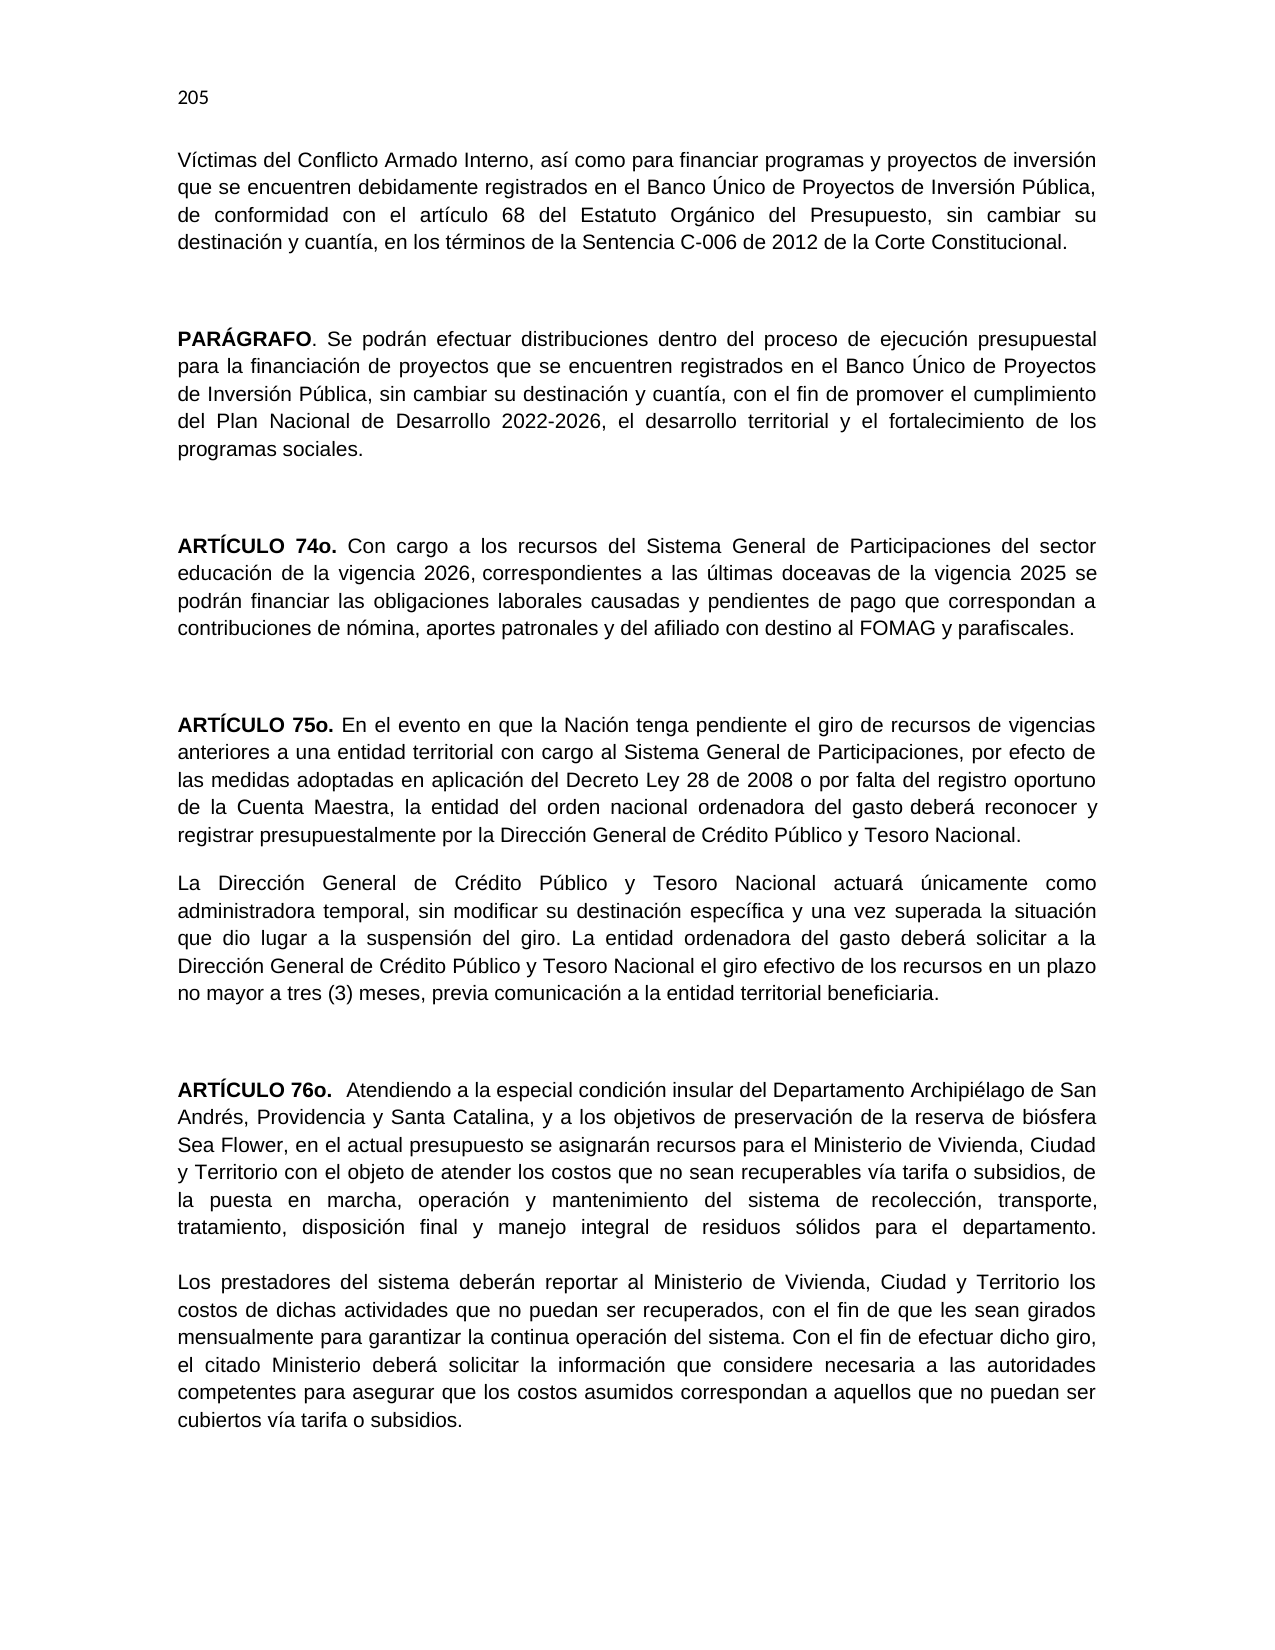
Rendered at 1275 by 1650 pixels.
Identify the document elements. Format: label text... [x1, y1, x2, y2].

text ARTÍCULO 74o. Con cargo a los recursos del Sistema General de Participaciones del sector educación de la vigencia 2026, correspondientes a las últimas doceavas de la vigencia 2025 se podrán financiar las obligaciones laborales causadas y pendientes de pago que correspondan a contribuciones de nómina, aportes patronales y del afiliado con destino al FOMAG y parafiscales. [177, 533, 1098, 640]
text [177, 148, 1098, 254]
text PARÁGRAFO. Se podrán efectuar distribuciones dentro del proceso de ejecución presupuestal para la financiación de proyectos que se encuentren registrados en el Banco Único de Proyectos de Inversión Pública, sin cambiar su destinación y cuantía, con el fin de promover el cumplimiento del Plan Nacional de Desarrollo 2022-2026, el desarrollo territorial y el fortalecimiento de los programas sociales. [177, 327, 1098, 461]
text ARTÍCULO 75o. En el evento en que la Nación tenga pendiente el giro de recursos de vigencias anteriores a una entidad territorial con cargo al Sistema General de Participaciones, por efecto de las medidas adoptadas en aplicación del Decreto Ley 28 de 2008 o por falta del registro oportuno de la Cuenta Maestra, la entidad del orden nacional ordenadora del gasto deberá reconocer y registrar presupuestalmente por la Dirección General de Crédito Público y Tesoro Nacional. [177, 713, 1098, 847]
text La Dirección General de Crédito Público y Tesoro Nacional actuará únicamente como administradora temporal, sin modificar su destinación específica y una vez superada la situación que dio lugar a la suspensión del giro. La entidad ordenadora del gasto deberá solicitar a la Dirección General de Crédito Público y Tesoro Nacional el giro efectivo de los recursos en un plazo no mayor a tres (3) meses, previa comunicación a la entidad territorial beneficiaria. [177, 871, 1098, 1005]
text ARTÍCULO 76o. Atendiendo a la especial condición insular del Departamento Archipiélago de San Andrés, Providencia y Santa Catalina, y a los objetivos de preservación de la reserva de biósfera Sea Flower, en el actual presupuesto se asignarán recursos para el Ministerio de Vivienda, Ciudad y Territorio con el objeto de atender los costos que no sean recuperables vía tarifa o subsidios, de la puesta en marcha, operación y mantenimiento del sistema de recolección, transporte, tratamiento, disposición final y manejo integral de residuos sólidos para el departamento. Los prestadores del sistema deberán reportar al Ministerio de Vivienda, Ciudad y Territorio los costos de dichas actividades que no puedan ser recuperados, con el fin de que les sean girados mensualmente para garantizar la continua operación del sistema. Con el fin de efectuar dicho giro, el citado Ministerio deberá solicitar la información que considere necesaria a las autoridades competentes para asegurar que los costos asumidos correspondan a aquellos que no puedan ser cubiertos vía tarifa o subsidios. [177, 1078, 1098, 1432]
